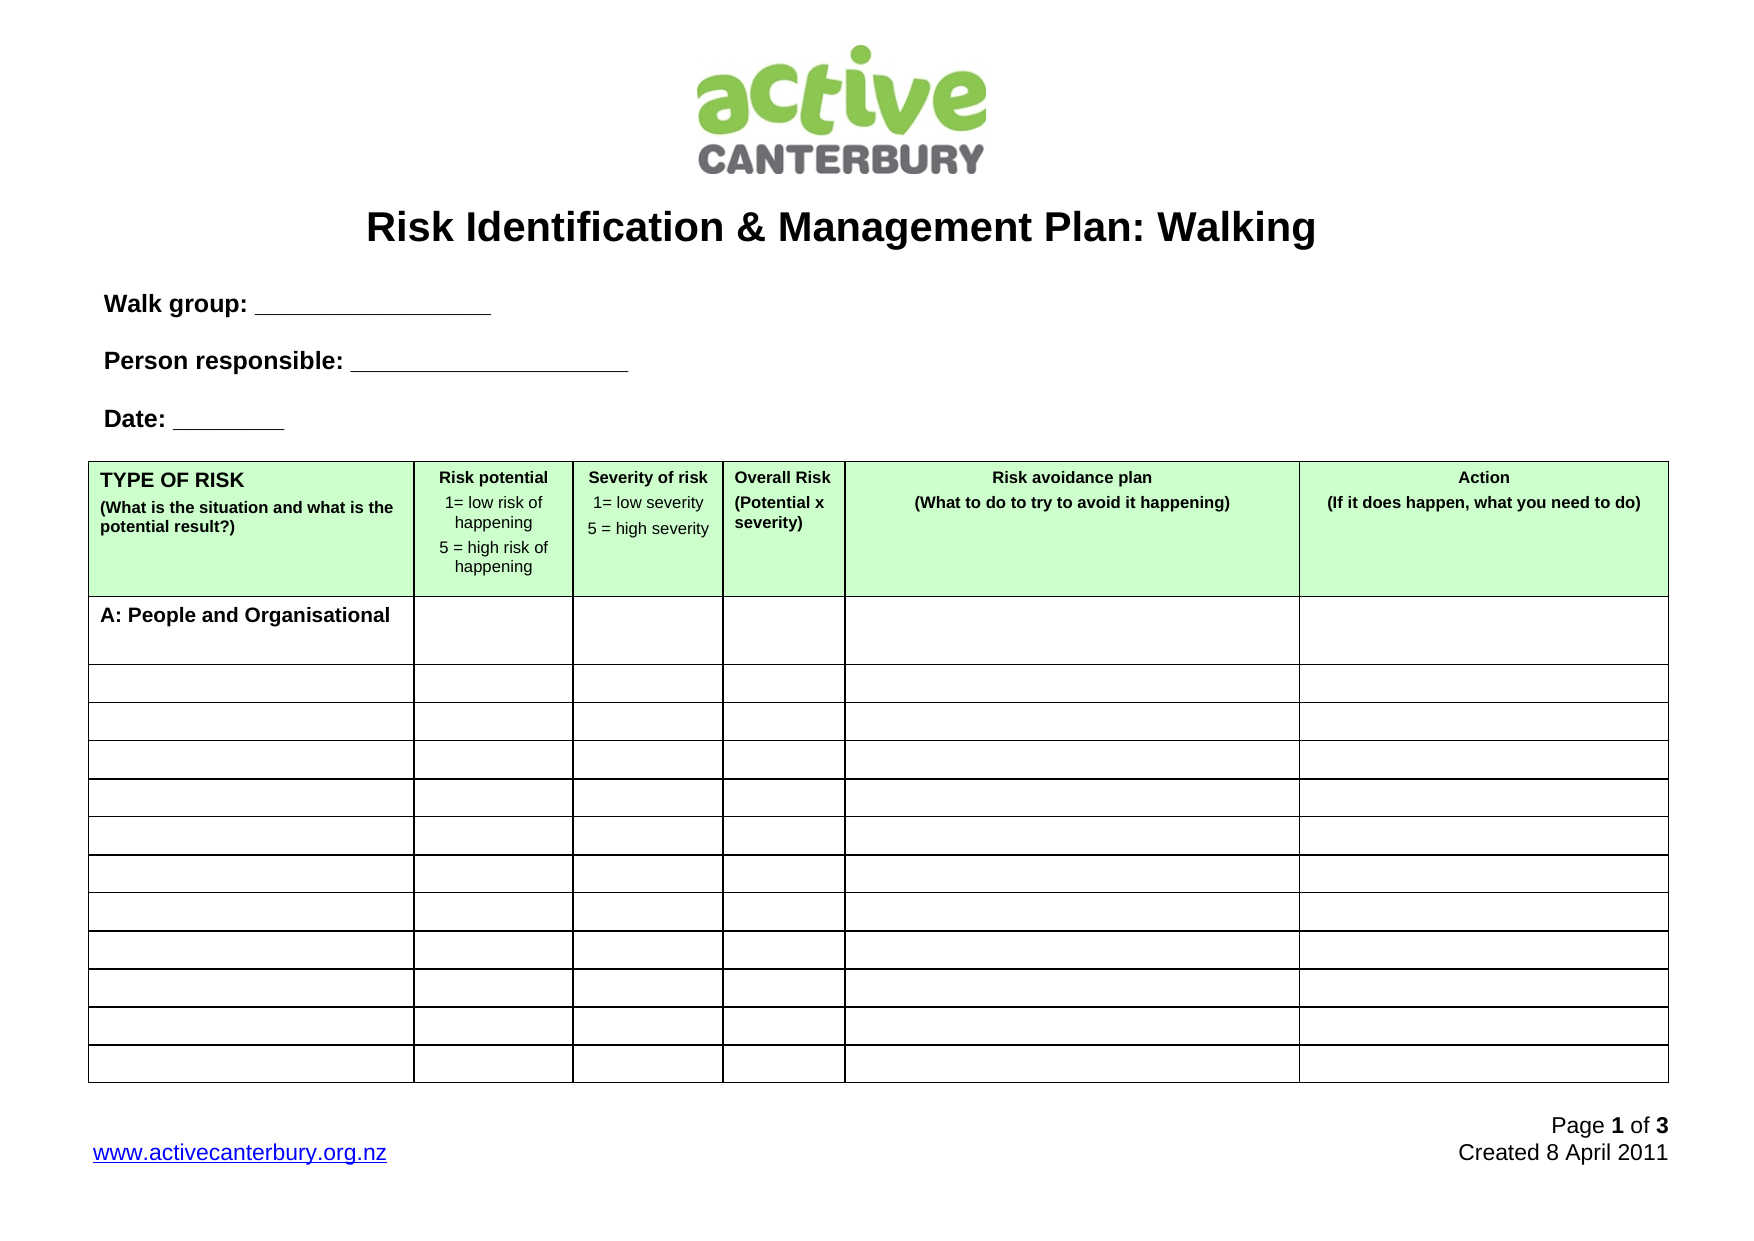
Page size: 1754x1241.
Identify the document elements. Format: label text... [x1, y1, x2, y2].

table_cell [89, 932, 413, 968]
text Date: ________ [59, 404, 1668, 432]
table_cell [1300, 932, 1668, 968]
table_cell [724, 780, 844, 816]
table_cell [89, 665, 413, 702]
table_cell [574, 780, 722, 816]
table_cell [415, 741, 572, 778]
table_cell [724, 597, 844, 664]
table_cell [574, 817, 722, 854]
table_cell [1300, 665, 1668, 702]
table_cell [89, 1046, 413, 1082]
table_cell [89, 856, 413, 892]
table_header Severity of risk 1= low severity 5 = high severity [574, 462, 722, 596]
table_cell [415, 893, 572, 930]
table_cell [846, 780, 1299, 816]
table_cell [1300, 970, 1668, 1006]
table_cell [846, 1008, 1299, 1044]
table_cell [89, 1008, 413, 1044]
table_cell [724, 856, 844, 892]
table_cell [846, 932, 1299, 968]
table_cell [846, 893, 1299, 930]
table_header Action (If it does happen, what you need to do) [1300, 462, 1668, 596]
table_header Risk potential 1= low risk of happening 5 = high risk of happening [415, 462, 572, 596]
table_cell [415, 932, 572, 968]
table_cell [415, 703, 572, 740]
table_cell [1300, 741, 1668, 778]
table_cell [846, 817, 1299, 854]
table_cell [89, 893, 413, 930]
table_cell [415, 1046, 572, 1082]
table_cell [846, 741, 1299, 778]
table_cell [1300, 1008, 1668, 1044]
table_cell [724, 817, 844, 854]
table_cell [1300, 856, 1668, 892]
table_header TYPE OF RISK (What is the situation and what is the potential result?) [89, 462, 413, 596]
table_cell [415, 597, 572, 664]
table_cell [724, 665, 844, 702]
table_cell [846, 1046, 1299, 1082]
table_cell [846, 703, 1299, 740]
table_cell [724, 893, 844, 930]
table_cell [574, 856, 722, 892]
table_cell [574, 665, 722, 702]
table_cell [574, 741, 722, 778]
table_cell [89, 741, 413, 778]
table_header Overall Risk (Potential x severity) [724, 462, 844, 596]
table_cell [724, 741, 844, 778]
table_cell [89, 703, 413, 740]
text Person responsible: ____________________ [59, 346, 1668, 375]
table_cell [1300, 597, 1668, 664]
table_cell [724, 932, 844, 968]
table_header Risk avoidance plan (What to do to try to avoid it happening) [846, 462, 1299, 596]
table_cell [574, 1046, 722, 1082]
table_cell [574, 1008, 722, 1044]
subtitle Walk group: _________________ [59, 289, 1668, 317]
table_cell [846, 597, 1299, 664]
table_cell [415, 856, 572, 892]
table_cell [1300, 1046, 1668, 1082]
table_cell [724, 1008, 844, 1044]
table_cell [846, 970, 1299, 1006]
table_cell [846, 856, 1299, 892]
title Risk Identification & Management Plan: Walking [15, 202, 1668, 250]
table_cell [846, 665, 1299, 702]
table_cell [574, 597, 722, 664]
table_cell [415, 970, 572, 1006]
table_cell [574, 893, 722, 930]
table_cell A: People and Organisational [89, 597, 413, 664]
table_cell [89, 780, 413, 816]
table_cell [415, 665, 572, 702]
table_cell [574, 703, 722, 740]
table_cell [415, 1008, 572, 1044]
table_cell [574, 970, 722, 1006]
table_cell [415, 780, 572, 816]
table_cell [89, 970, 413, 1006]
table_cell [1300, 780, 1668, 816]
table_cell [1300, 703, 1668, 740]
picture [697, 45, 987, 174]
table_cell [1300, 893, 1668, 930]
table_cell [415, 817, 572, 854]
table_cell [724, 703, 844, 740]
table_cell [1300, 817, 1668, 854]
table_cell [724, 1046, 844, 1082]
table_cell [724, 970, 844, 1006]
table_cell [574, 932, 722, 968]
table_cell [89, 817, 413, 854]
